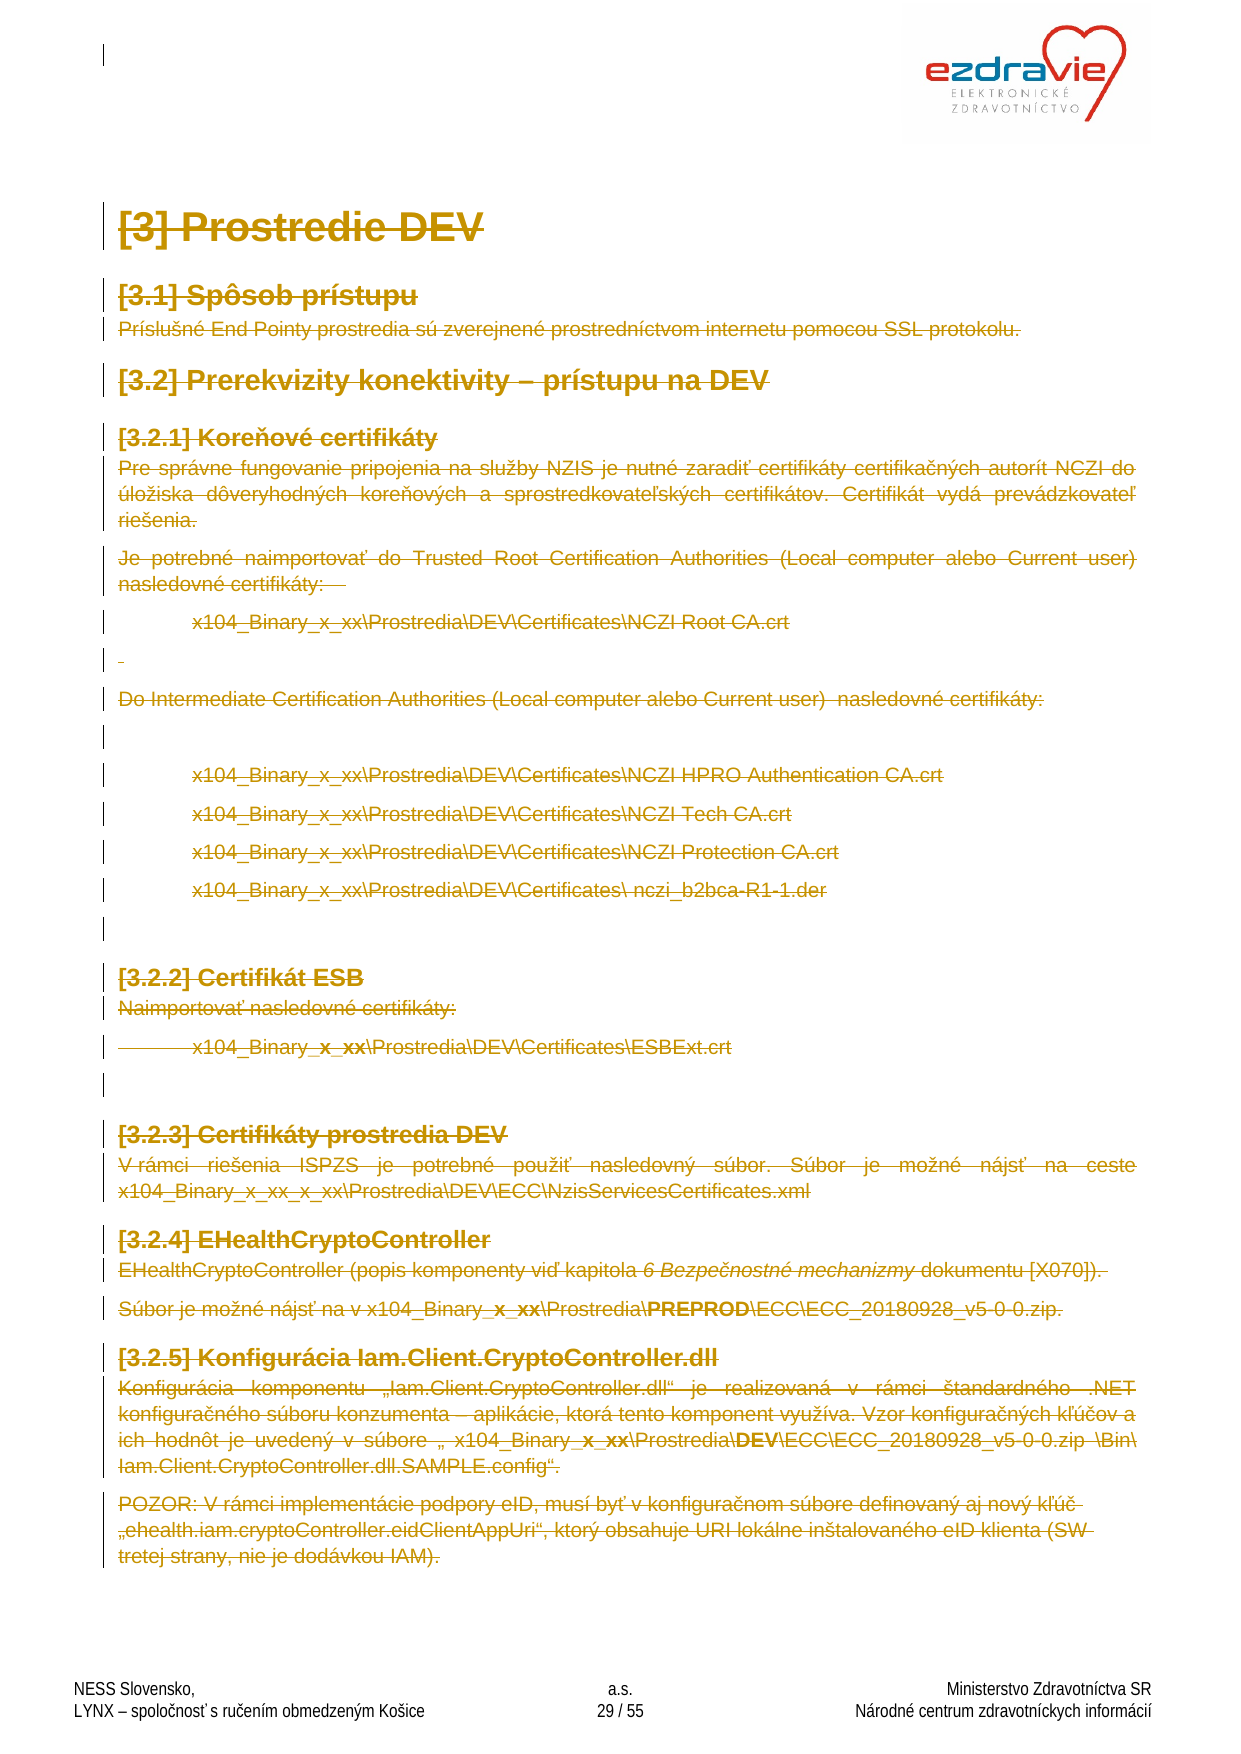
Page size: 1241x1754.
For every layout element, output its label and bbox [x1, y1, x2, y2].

picture [899, 3, 1152, 144]
